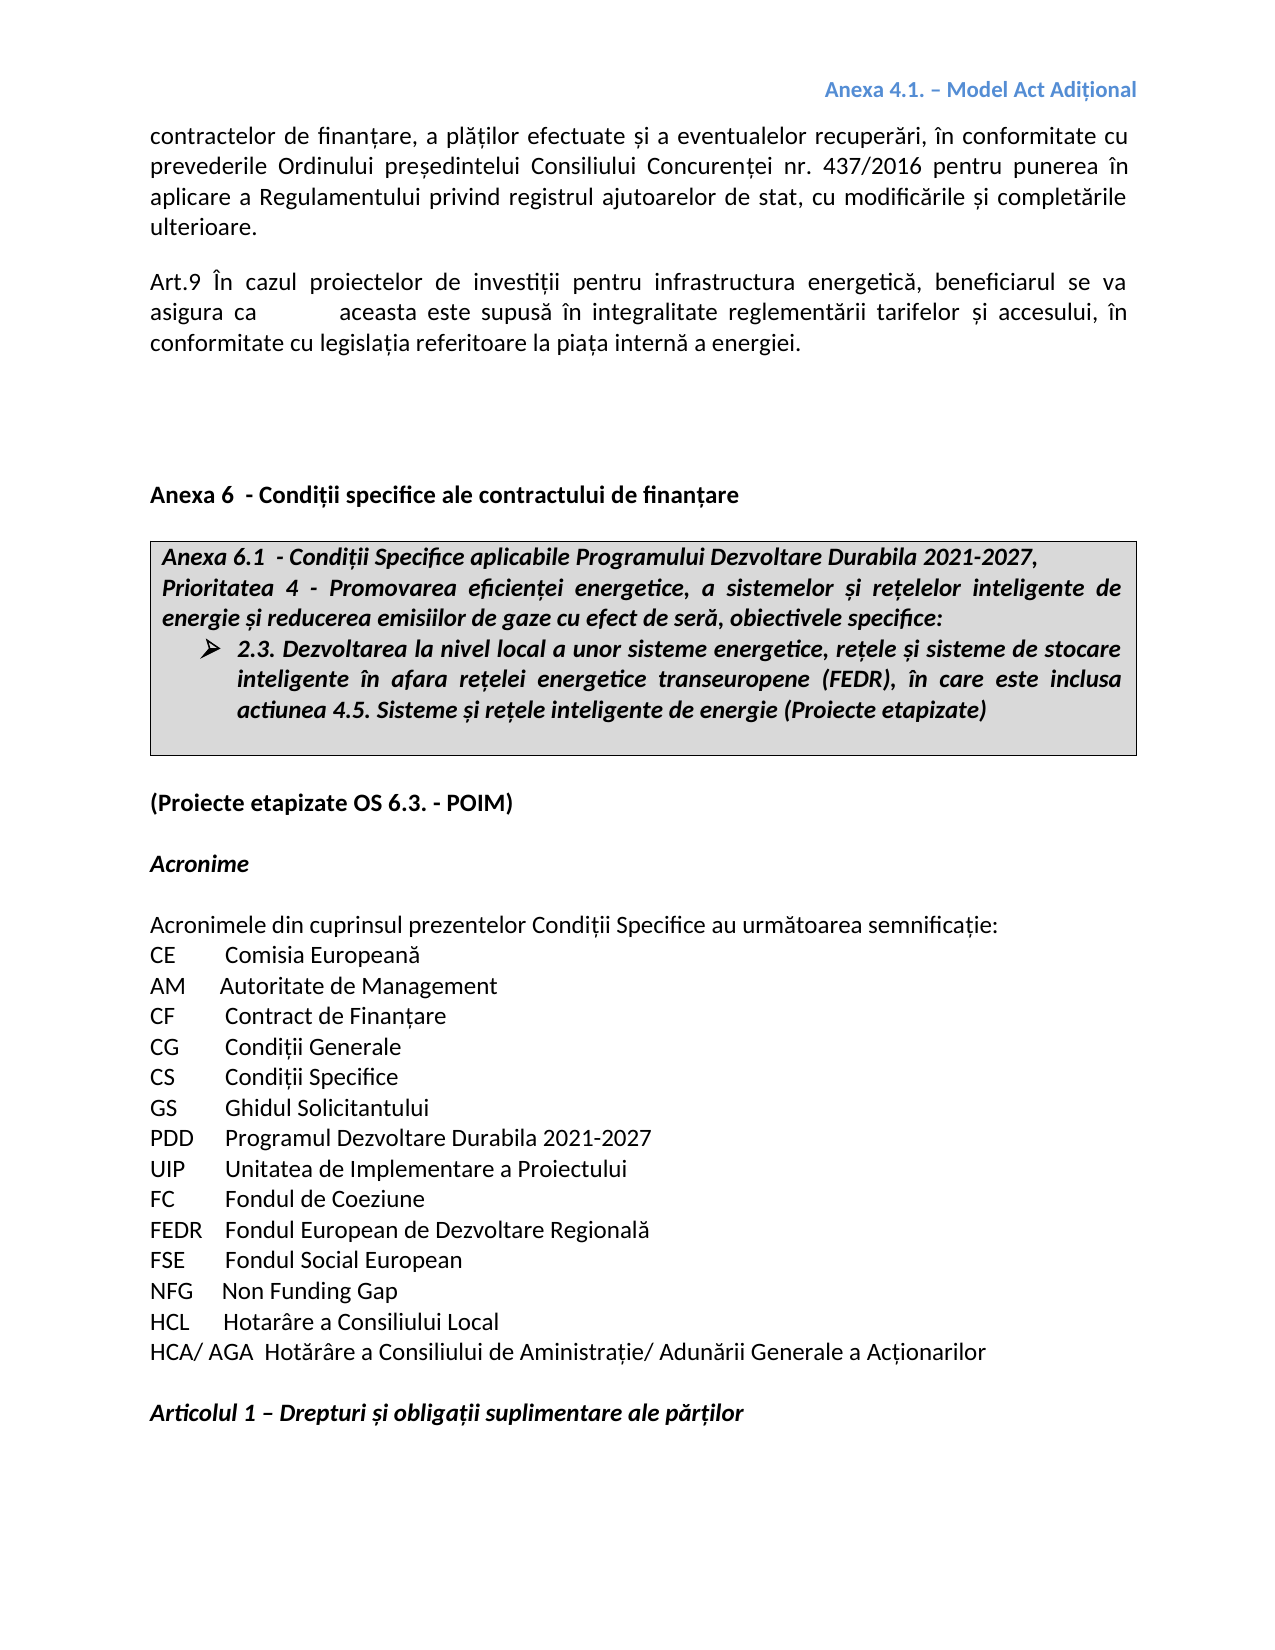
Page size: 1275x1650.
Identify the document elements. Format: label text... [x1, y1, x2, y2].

text NFG Non Funding Gap [150, 1275, 1137, 1306]
table_header Anexa 6.1 - Condiții Specifice aplicabile Programului Dezvoltare Durabila 2021-2027, Prioritatea 4 - Promovarea eficienței energetice, a sistemelor și rețelelor inteligente de energie și reducerea emisiilor de gaze cu efect de seră, obiectivele specifice: 2.3. Dezvoltarea la nivel local a unor sisteme energetice, rețele și sisteme de stocare inteligente în afara rețelei energetice transeuropene (FEDR), în care este inclusa actiunea 4.5. Sisteme și rețele inteligente de energie (Proiecte etapizate) [151, 542, 1136, 755]
text CE Comisia Europeană [150, 939, 1137, 970]
text CF Contract de Finanţare [150, 1000, 1137, 1031]
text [150, 120, 1129, 266]
text GS Ghidul Solicitantului [150, 1092, 1137, 1122]
text Acronimele din cuprinsul prezentelor Condiţii Specifice au următoarea semnificaţie: [150, 909, 1137, 939]
text Art.9 În cazul proiectelor de investiții pentru infrastructura energetică, beneficiarul se va asigura ca aceasta este supusă în integralitate reglementării tarifelor şi accesului, în conformitate cu legislaţia referitoare la piaţa internă a energiei. [150, 266, 1129, 357]
text FEDR Fondul European de Dezvoltare Regională [150, 1214, 1137, 1244]
text HCL Hotarâre a Consiliului Local [150, 1306, 1137, 1336]
text FSE Fondul Social European [150, 1244, 1137, 1275]
text CS Condiţii Specifice [150, 1061, 1137, 1092]
text PDD Programul Dezvoltare Durabila 2021-2027 [150, 1122, 1137, 1153]
text UIP Unitatea de Implementare a Proiectului [150, 1153, 1137, 1183]
text CG Condiţii Generale [150, 1031, 1137, 1061]
text Acronime [150, 848, 1137, 878]
text Anexa 6 - Condiții specifice ale contractului de finanțare [150, 479, 1129, 510]
text FC Fondul de Coeziune [150, 1183, 1137, 1214]
text HCA/ AGA Hotărâre a Consiliului de Aministrație/ Adunării Generale a Acționarilor [150, 1336, 1137, 1367]
text AM Autoritate de Management [150, 970, 1137, 1000]
text Articolul 1 – Drepturi şi obligaţii suplimentare ale părţilor [150, 1397, 1137, 1428]
text (Proiecte etapizate OS 6.3. - POIM) [150, 787, 1129, 817]
